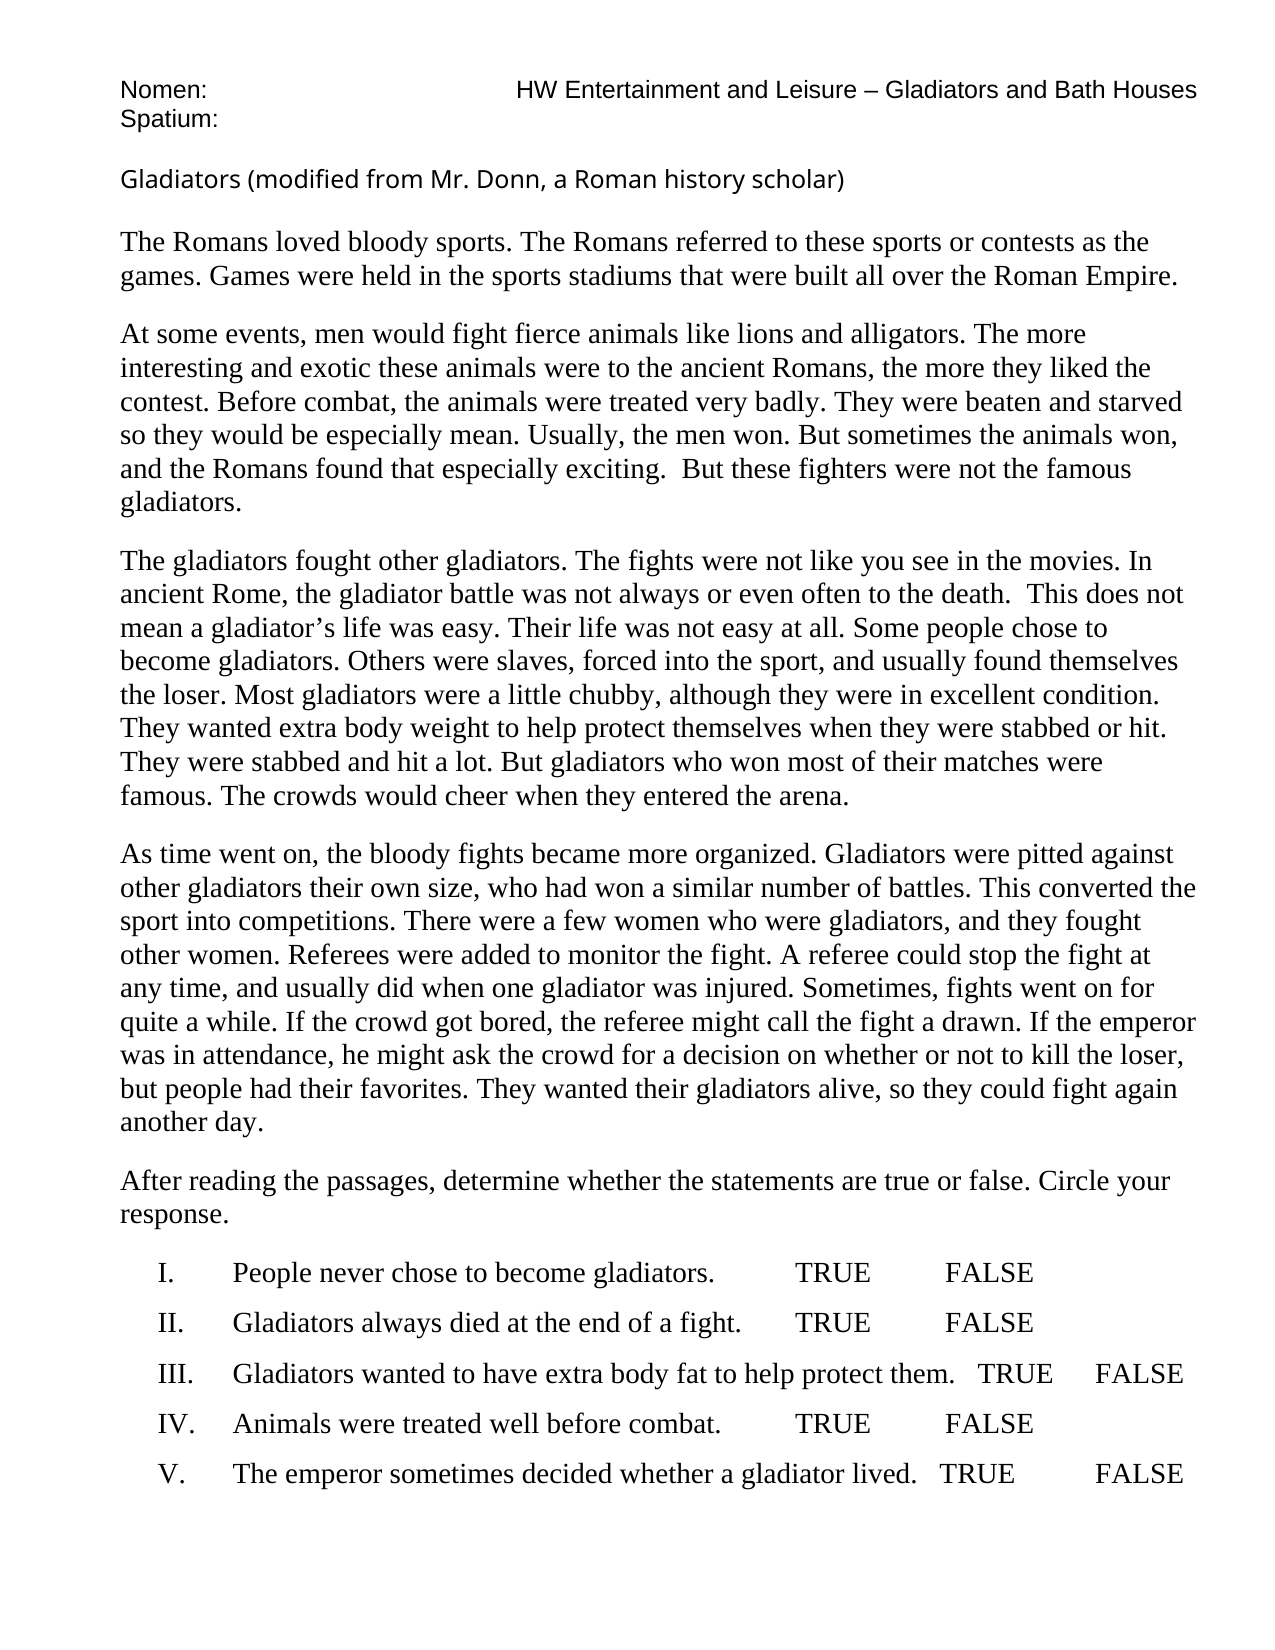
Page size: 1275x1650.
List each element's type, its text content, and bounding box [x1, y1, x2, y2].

list Gladiators always died at the end of a fight. TRUE FALSE [157, 1305, 1200, 1339]
text Gladiators (modified from Mr. Donn, a Roman history scholar) [120, 161, 1200, 195]
text The gladiators fought other gladiators. The fights were not like you see in the movies. In ancient Rome, the gladiator battle was not always or even often to the death. This does not mean a gladiator’s life was easy. Their life was not easy at all. Some people chose to become gladiators. Others were slaves, forced into the sport, and usually found themselves the loser. Most gladiators were a little chubby, although they were in excellent condition. They wanted extra body weight to help protect themselves when they were stabbed or hit. They were stabbed and hit a lot. But gladiators who won most of their matches were famous. The crowds would cheer when they entered the arena. [120, 543, 1200, 811]
text At some events, men would fight fierce animals like lions and alligators. The more interesting and exotic these animals were to the ancient Romans, the more they liked the contest. Before combat, the animals were treated very badly. They were beaten and starved so they would be especially mean. Usually, the men won. But sometimes the animals won, and the Romans found that especially exciting. But these fighters were not the famous gladiators. [120, 317, 1200, 518]
list People never chose to become gladiators. TRUE FALSE [157, 1255, 1200, 1289]
text After reading the passages, determine whether the statements are true or false. Circle your response. [120, 1163, 1200, 1230]
text The Romans loved bloody sports. The Romans referred to these sports or contests as the games. Games were held in the sports stadiums that were built all over the Roman Empire. [120, 224, 1200, 292]
list Gladiators wanted to have extra body fat to help protect them. TRUE FALSE [157, 1356, 1200, 1389]
text As time went on, the bloody fights became more organized. Gladiators were pitted against other gladiators their own size, who had won a similar number of battles. This converted the sport into competitions. There were a few women who were gladiators, and they fought other women. Referees were added to monitor the fight. A referee could stop the fight at any time, and usually did when one gladiator was injured. Sometimes, fights went on for quite a while. If the crowd got bored, the referee might call the fight a drawn. If the emperor was in attendance, he might ask the crowd for a decision on whether or not to kill the loser, but people had their favorites. They wanted their gladiators alive, so they could fight again another day. [120, 836, 1200, 1138]
list Animals were treated well before combat. TRUE FALSE [157, 1406, 1200, 1439]
text Spatium: [120, 104, 1200, 132]
list The emperor sometimes decided whether a gladiator lived. TRUE FALSE [157, 1456, 1200, 1490]
text Nomen: HW Entertainment and Leisure – Gladiators and Bath Houses [120, 75, 1200, 104]
